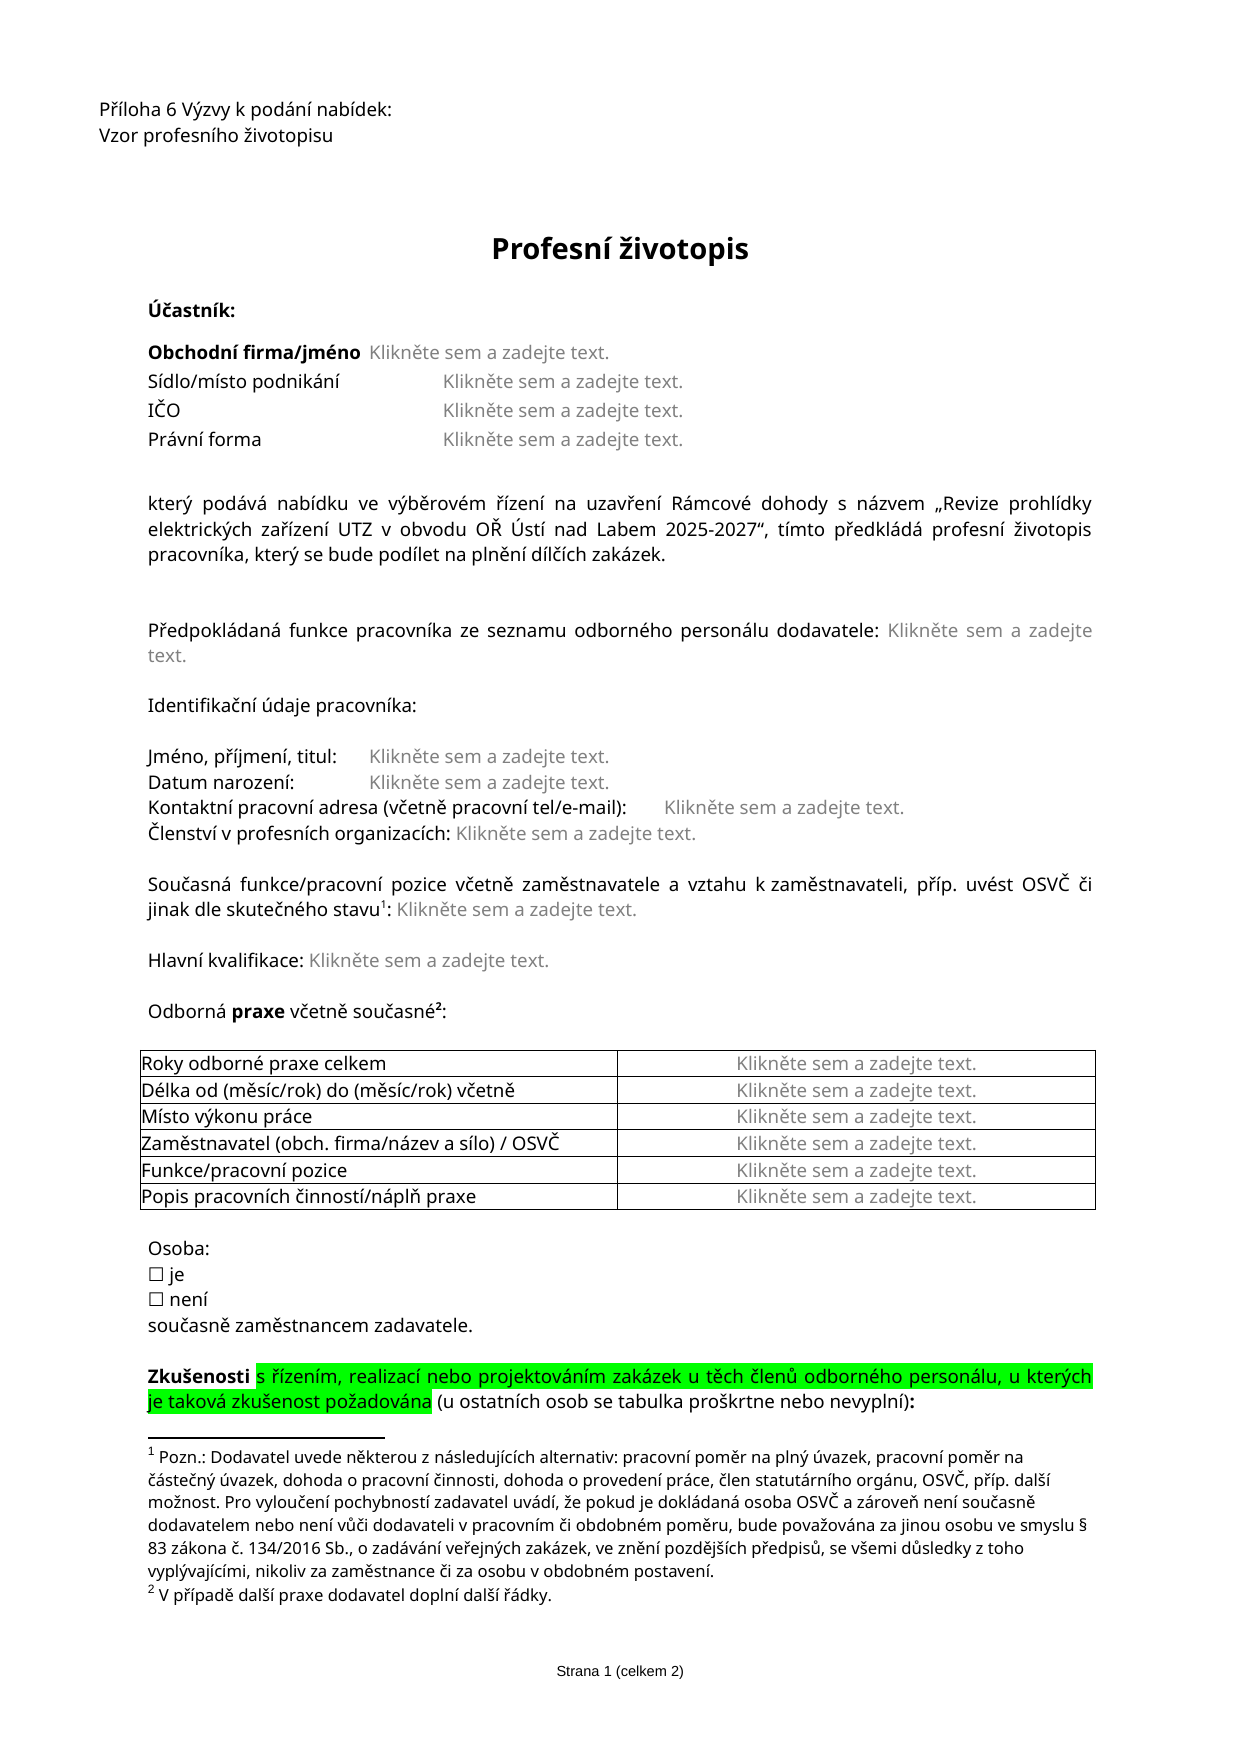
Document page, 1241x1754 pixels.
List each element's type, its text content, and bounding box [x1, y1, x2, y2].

text Právní forma [148, 423, 1093, 452]
table_cell Funkce/pracovní pozice [141, 1157, 617, 1182]
text Sídlo/místo podnikání [148, 365, 1093, 394]
table_cell Délka od (měsíc/rok) do (měsíc/rok) včetně [141, 1077, 617, 1103]
table_header Roky odborné praxe celkem [141, 1051, 617, 1076]
text není [148, 1287, 1093, 1312]
text Předpokládaná funkce pracovníka ze seznamu odborného personálu dodavatele: [148, 617, 1093, 667]
table_header [618, 1051, 1095, 1076]
table_cell Popis pracovních činností/náplň praxe [141, 1184, 617, 1209]
text Zkušenosti s řízením, realizací nebo projektováním zakázek u těch členů odborného personálu, u kterých je taková zkušenost požadována (u ostatních osob se tabulka proškrtne nebo nevyplní): [432, 1389, 1093, 1414]
text Odborná praxe včetně současné: [148, 999, 1093, 1024]
text Hlavní kvalifikace: [148, 948, 1093, 973]
text Osoba: [148, 1236, 1093, 1261]
text Identifikační údaje pracovníka: [148, 692, 1093, 718]
table_cell [618, 1184, 1095, 1209]
text Obchodní firma/jméno [148, 336, 1093, 365]
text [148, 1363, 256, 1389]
text Členství v profesních organizacích: [148, 820, 1093, 846]
text současně zaměstnancem zadavatele. [148, 1312, 1093, 1338]
table_cell [618, 1077, 1095, 1103]
text je [148, 1261, 1093, 1287]
table_cell [618, 1157, 1095, 1182]
text Kontaktní pracovní adresa (včetně pracovní tel/e-mail): [148, 794, 1093, 820]
table_cell [618, 1104, 1095, 1129]
text Účastník: [148, 293, 1093, 324]
text Jméno, příjmení, titul: [148, 743, 1093, 769]
table_cell Místo výkonu práce [141, 1104, 617, 1129]
text který podává nabídku ve výběrovém řízení na uzavření Rámcové dohody s názvem „Revize prohlídky elektrických zařízení UTZ v obvodu OŘ Ústí nad Labem 2025-2027“, tímto předkládá profesní životopis pracovníka, který se bude podílet na plnění dílčích zakázek. [148, 490, 1093, 567]
table_cell [618, 1130, 1095, 1156]
title Profesní životopis [148, 228, 1093, 268]
text Současná funkce/pracovní pozice včetně zaměstnavatele a vztahu k zaměstnavateli, příp. uvést OSVČ či jinak dle skutečného stavu: [148, 871, 1093, 922]
text Datum narození: [148, 769, 1093, 794]
table_cell Zaměstnavatel (obch. firma/název a sílo) / OSVČ [141, 1130, 617, 1156]
text IČO [148, 394, 1093, 423]
